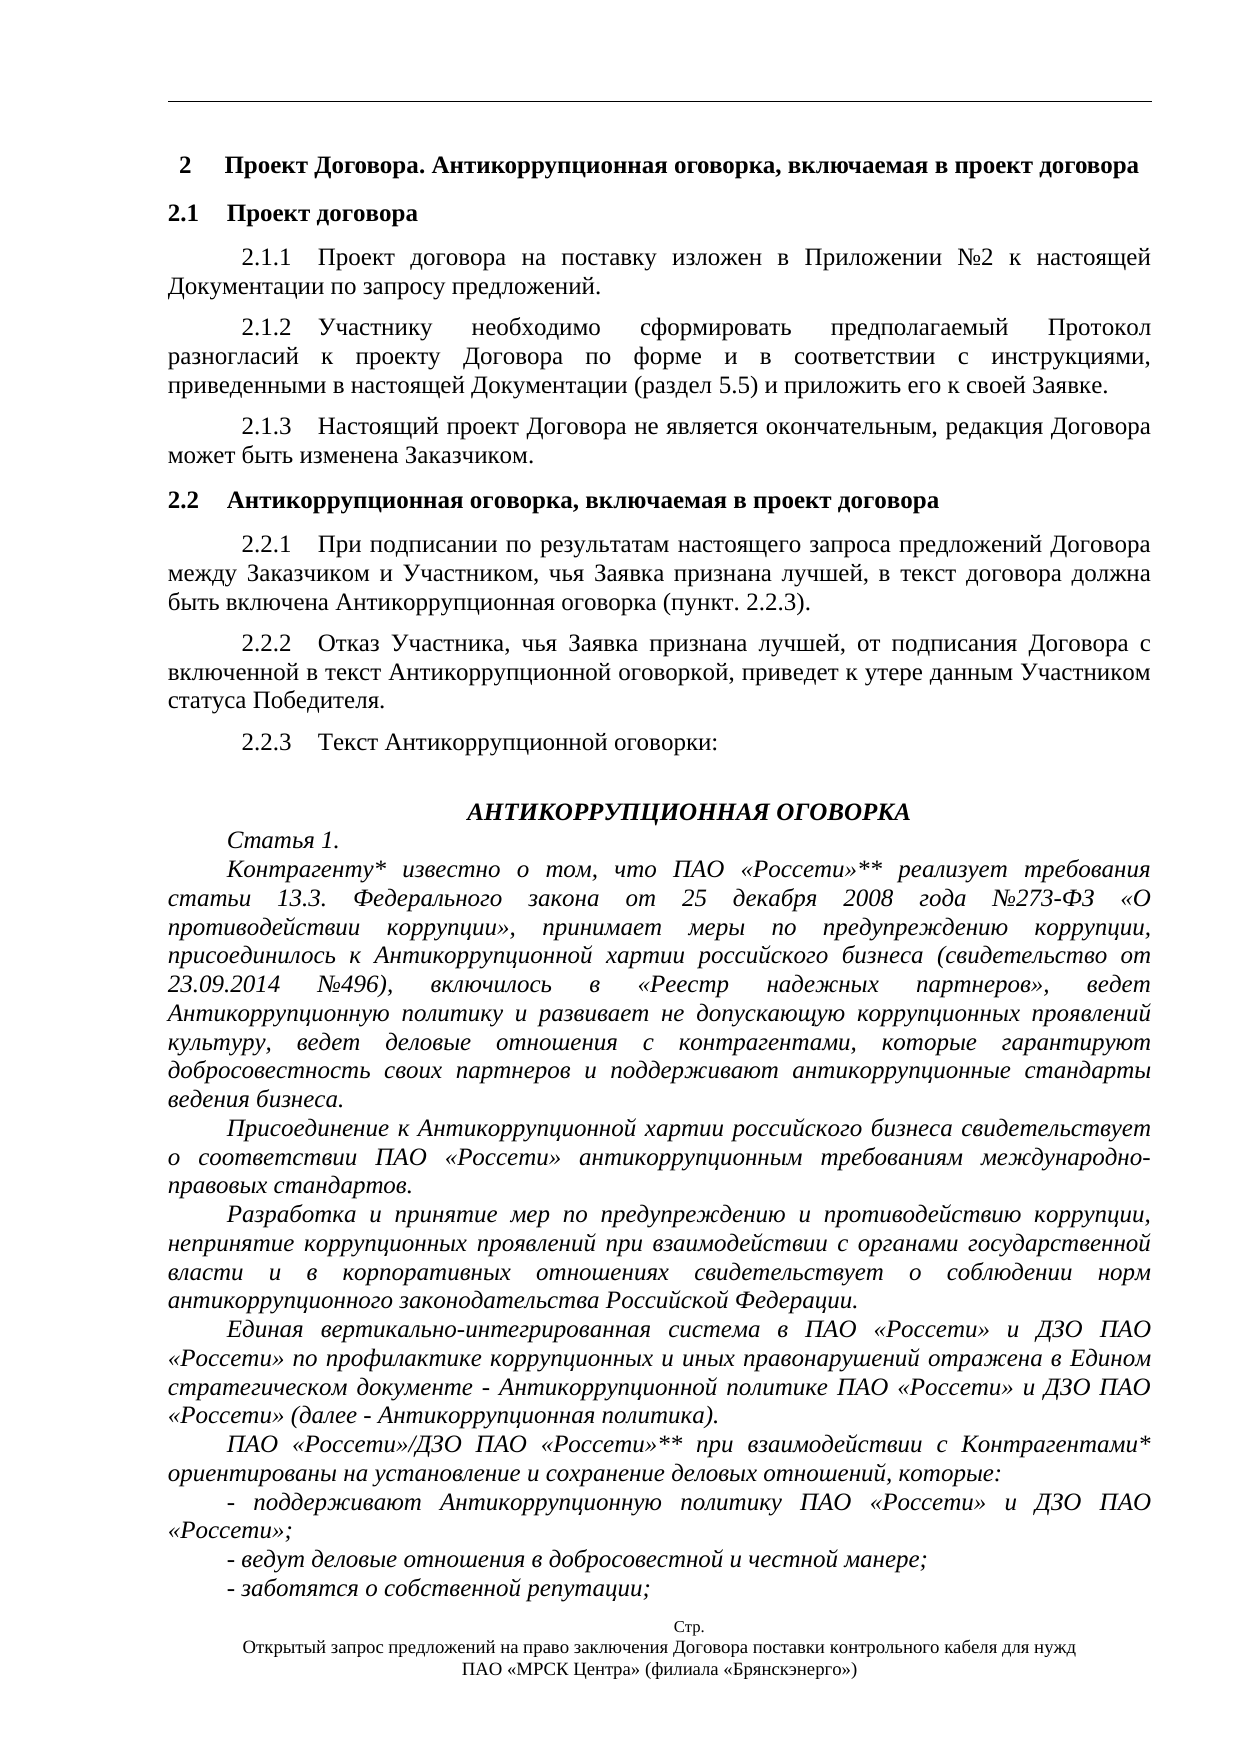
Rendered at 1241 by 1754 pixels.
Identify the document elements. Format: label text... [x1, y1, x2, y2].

text Присоединение к Антикоррупционной хартии российского бизнеса свидетельствует о соответствии ПАО «Россети» антикоррупционным требованиям международно-правовых стандартов. [168, 1113, 1152, 1199]
text Контрагенту* известно о том, что ПАО «Россети»** реализует требования статьи 13.3. Федерального закона от 25 декабря 2008 года №273-ФЗ «О противодействии коррупции», принимает меры по предупреждению коррупции, присоединилось к Антикоррупционной хартии российского бизнеса (свидетельство от 23.09.2014 №496), включилось в «Реестр надежных партнеров», ведет Антикоррупционную политику и развивает не допускающую коррупционных проявлений культуру, ведет деловые отношения с контрагентами, которые гарантируют добросовестность своих партнеров и поддерживают антикоррупционные стандарты ведения бизнеса. [168, 854, 1152, 1113]
subtitle При подписании по результатам настоящего запроса предложений Договора между Заказчиком и Участником, чья Заявка признана лучшей, в текст договора должна быть включена Антикоррупционная оговорка (пункт. 2.2.3). [168, 529, 1152, 616]
subtitle Настоящий проект Договора не является окончательным, редакция Договора может быть изменена Заказчиком. [168, 411, 1152, 468]
text Статья 1. [168, 826, 1152, 854]
subtitle Проект Договора. Антикоррупционная оговорка, включаемая в проект договора [166, 150, 1152, 179]
text АНТИКОРРУПЦИОННАЯ ОГОВОРКА [168, 797, 1152, 826]
subtitle Текст Антикоррупционной оговорки: [168, 727, 1152, 756]
text ПАО «Россети»/ДЗО ПАО «Россети»** при взаимодействии с Контрагентами* ориентированы на установление и сохранение деловых отношений, которые: [168, 1429, 1152, 1487]
text - ведут деловые отношения в добросовестной и честной манере; [168, 1544, 1152, 1573]
subtitle Отказ Участника, чья Заявка признана лучшей, от подписания Договора с включенной в текст Антикоррупционной оговоркой, приведет к утере данным Участником статуса Победителя. [168, 628, 1152, 714]
text Единая вертикально-интегрированная система в ПАО «Россети» и ДЗО ПАО «Россети» по профилактике коррупционных и иных правонарушений отражена в Едином стратегическом документе - Антикоррупционной политике ПАО «Россети» и ДЗО ПАО «Россети» (далее - Антикоррупционная политика). [168, 1314, 1152, 1429]
text - заботятся о собственной репутации; [168, 1573, 1152, 1602]
subtitle Участнику необходимо сформировать предполагаемый Протокол разногласий к проекту Договора по форме и в соответствии с инструкциями, приведенными в настоящей Документации (раздел 5.5) и приложить его к своей Заявке. [168, 312, 1152, 398]
subtitle Проект договора [168, 198, 1152, 227]
text - поддерживают Антикоррупционную политику ПАО «Россети» и ДЗО ПАО «Россети»; [168, 1487, 1152, 1544]
subtitle Проект договора на поставку изложен в Приложении №2 к настоящей Документации по запросу предложений. [168, 242, 1152, 300]
text Разработка и принятие мер по предупреждению и противодействию коррупции, непринятие коррупционных проявлений при взаимодействии с органами государственной власти и в корпоративных отношениях свидетельствует о соблюдении норм антикоррупционного законодательства Российской Федерации. [168, 1199, 1152, 1314]
subtitle Антикоррупционная оговорка, включаемая в проект договора [168, 485, 1152, 514]
